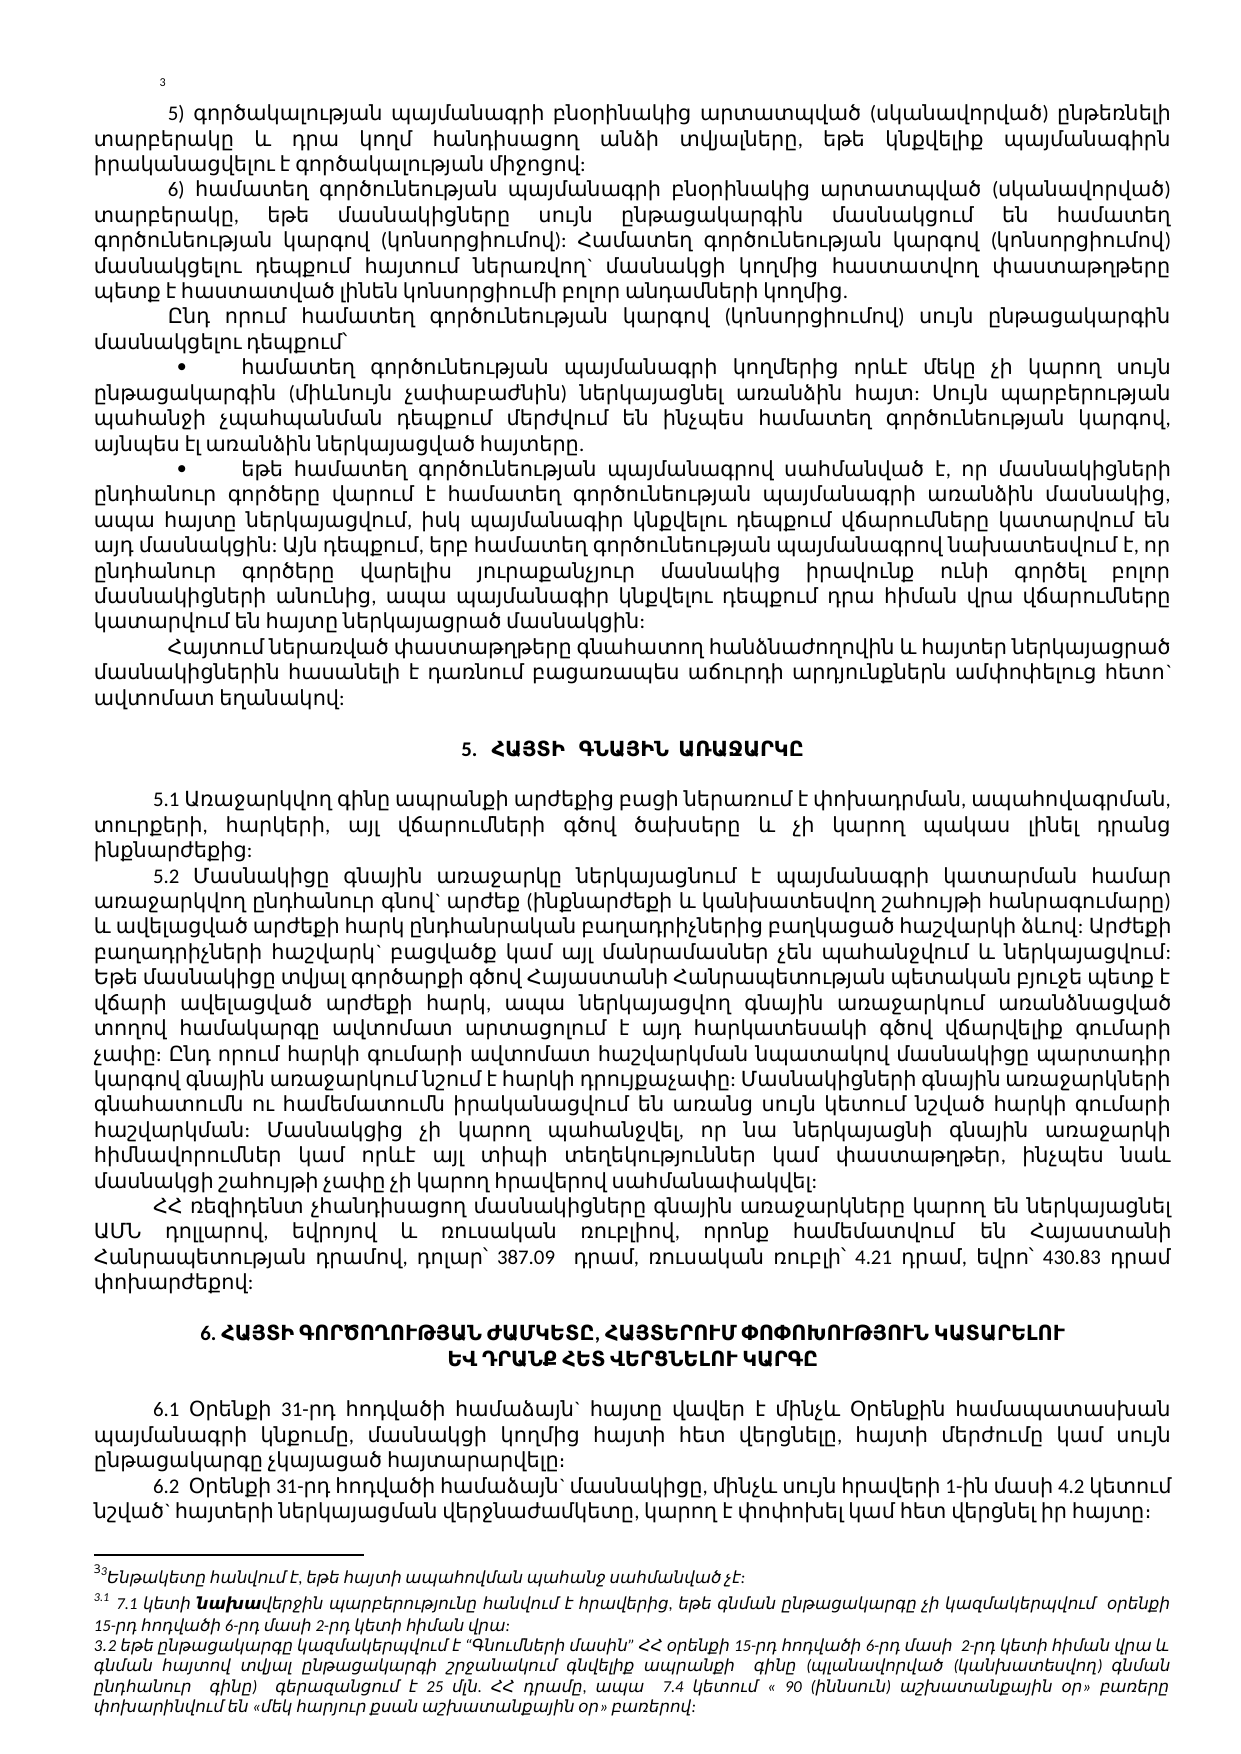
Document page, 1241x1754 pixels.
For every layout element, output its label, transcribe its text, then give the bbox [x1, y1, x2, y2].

text 3 [94, 75, 1171, 100]
text 6.1 Օրենքի 31-րդ հոդվածի համաձայն` հայտը վավեր է մինչև Օրենքին համապատասխան պայմանագրի կնքումը, մասնակցի կողմից հայտի հետ վերցնելը, հայտի մերժումը կամ սույն ընթացակարգը չկայացած հայտարարվելը։ [94, 1397, 1171, 1473]
text 5) գործակալության պայմանագրի բնօրինակից արտատպված (սկանավորված) ընթեռնելի տարբերակը և դրա կողմ հանդիսացող անձի տվյալները, եթե կնքվելիք պայմանագիրն իրականացվելու է գործակալության միջոցով: [94, 100, 1171, 177]
text 5. ՀԱՅՏԻ ԳՆԱՅԻՆ ԱՌԱՋԱՐԿԸ [94, 736, 1171, 761]
text 6. ՀԱՅՏԻ ԳՈՐԾՈՂՈՒԹՅԱՆ ԺԱՄԿԵՏԸ, ՀԱՅՏԵՐՈՒՄ ՓՈՓՈԽՈՒԹՅՈՒՆ ԿԱՏԱՐԵԼՈՒ [94, 1320, 1171, 1346]
text 6.2 Օրենքի 31-րդ հոդվածի համաձայն` մասնակիցը, մինչև սույն հրավերի 1-ին մասի 4.2 կետում նշված` հայտերի ներկայացման վերջնաժամկետը, կարող է փոփոխել կամ հետ վերցնել իր հայտը։ [94, 1473, 1171, 1524]
text 6) համատեղ գործունեության պայմանագրի բնօրինակից արտատպված (սկանավորված) տարբերակը, եթե մասնակիցները սույն ընթացակարգին մասնակցում են համատեղ գործունեության կարգով (կոնսորցիումով): Համատեղ գործունեության կարգով (կոնսորցիումով) մասնակցելու դեպքում հայտում ներառվող` մասնակցի կողմից հաստատվող փաստաթղթերը պետք է հաստատված լինեն կոնսորցիումի բոլոր անդամների կողմից. [94, 177, 1171, 304]
text 5.2 Մասնակիցը գնային առաջարկը ներկայացնում է պայմանագրի կատարման համար առաջարկվող ընդհանուր գնով` արժեք (ինքնարժեքի և կանխատեսվող շահույթի հանրագումարը) և ավելացված արժեքի հարկ ընդհանրական բաղադրիչներից բաղկացած հաշվարկի ձևով: Արժեքի բաղադրիչների հաշվարկ` բացվածք կամ այլ մանրամասներ չեն պահանջվում և ներկայացվում: Եթե մասնակիցը տվյալ գործարքի գծով Հայաստանի Հանրապետության պետական բյուջե պետք է վճարի ավելացված արժեքի հարկ, ապա ներկայացվող գնային առաջարկում առանձնացված տողով համակարգը ավտոմատ արտացոլում է այդ հարկատեսակի գծով վճարվելիք գումարի չափը: Ընդ որում հարկի գումարի ավտոմատ հաշվարկման նպատակով մասնակիցը պարտադիր կարգով գնային առաջարկում նշում է հարկի դրույքաչափը: Մասնակիցների գնային առաջարկների գնահատումն ու համեմատումն իրականացվում են առանց սույն կետում նշված հարկի գումարի հաշվարկման: Մասնակցից չի կարող պահանջվել, որ նա ներկայացնի գնային առաջարկի հիմնավորումներ կամ որևէ այլ տիպի տեղեկություններ կամ փաստաթղթեր, ինչպես նաև մասնակցի շահույթի չափը չի կարող հրավերով սահմանափակվել: [94, 863, 1171, 1193]
list համատեղ գործունեության պայմանագրի կողմերից որևէ մեկը չի կարող սույն ընթացակարգին (միևնույն չափաբաժնին) ներկայացնել առանձին հայտ: Սույն պարբերության պահանջի չպահպանման դեպքում մերժվում են ինչպես համատեղ գործունեության կարգով, այնպես էլ առանձին ներկայացված հայտերը. [94, 354, 1171, 456]
text 5.1 Առաջարկվող գինը ապրանքի արժեքից բացի ներառում է փոխադրման, ապահովագրման, տուրքերի, հարկերի, այլ վճարումների գծով ծախսերը և չի կարող պակաս լինել դրանց ինքնարժեքից: [94, 787, 1171, 863]
text Ընդ որում համատեղ գործունեության կարգով (կոնսորցիումով) սույն ընթացակարգին մասնակցելու դեպքում՝ [94, 304, 1171, 354]
text Հայտում ներառված փաստաթղթերը գնահատող հանձնաժողովին և հայտեր ներկայացրած մասնակիցներին հասանելի է դառնում բացառապես աճուրդի արդյունքներն ամփոփելուց հետո` ավտոմատ եղանակով: [94, 634, 1171, 710]
text ՀՀ ռեզիդենտ չհանդիսացող մասնակիցները գնային առաջարկները կարող են ներկայացնել ԱՄՆ դոլլարով, եվրոյով և ռուսական ռուբլիով, որոնք համեմատվում են Հայաստանի Հանրապետության դրամով, դոլար՝ 387.09 դրամ, ռուսական ռուբլի՝ 4.21 դրամ, եվրո՝ 430.83 դրամ փոխարժեքով: [94, 1193, 1171, 1295]
text ԵՎ ԴՐԱՆՔ ՀԵՏ ՎԵՐՑՆԵԼՈՒ ԿԱՐԳԸ [94, 1346, 1171, 1371]
list եթե համատեղ գործունեության պայմանագրով սահմանված է, որ մասնակիցների ընդհանուր գործերը վարում է համատեղ գործունեության պայմանագրի առանձին մասնակից, ապա հայտը ներկայացվում, իսկ պայմանագիր կնքվելու դեպքում վճարումները կատարվում են այդ մասնակցին: Այն դեպքում, երբ համատեղ գործունեության պայմանագրով նախատեսվում է, որ ընդհանուր գործերը վարելիս յուրաքանչյուր մասնակից իրավունք ունի գործել բոլոր մասնակիցների անունից, ապա պայմանագիր կնքվելու դեպքում դրա հիման վրա վճարումները կատարվում են հայտը ներկայացրած մասնակցին: [94, 456, 1171, 634]
